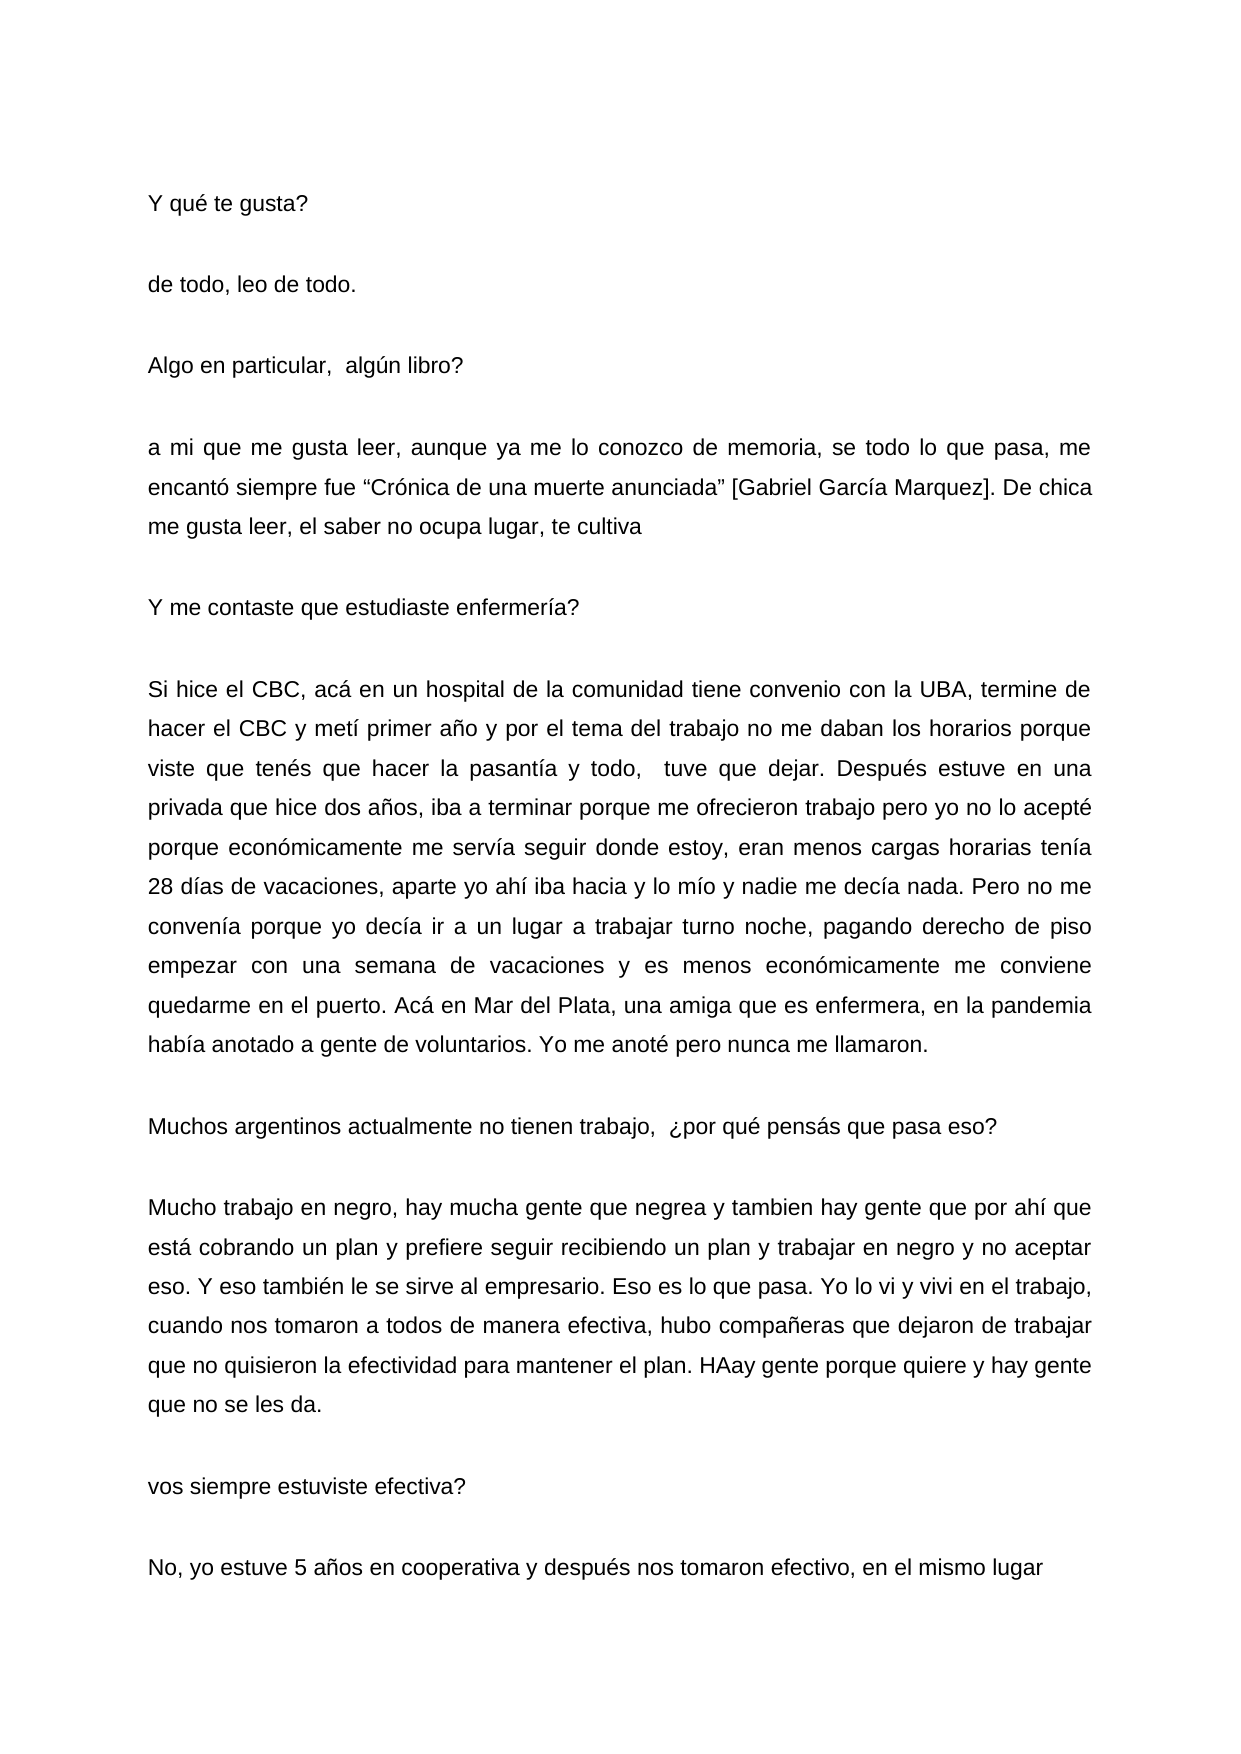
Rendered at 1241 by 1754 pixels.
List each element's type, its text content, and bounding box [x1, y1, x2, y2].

text No, yo estuve 5 años en cooperativa y después nos tomaron efectivo, en el mismo lugar [148, 1554, 1093, 1581]
text Si hice el CBC, acá en un hospital de la comunidad tiene convenio con la UBA, termine de hacer el CBC y metí primer año y por el tema del trabajo no me daban los horarios porque viste que tenés que hacer la pasantía y todo, tuve que dejar. Después estuve en una privada que hice dos años, iba a terminar porque me ofrecieron trabajo pero yo no lo acepté porque económicamente me servía seguir donde estoy, eran menos cargas horarias tenía 28 días de vacaciones, aparte yo ahí iba hacia y lo mío y nadie me decía nada. Pero no me convenía porque yo decía ir a un lugar a trabajar turno noche, pagando derecho de piso empezar con una semana de vacaciones y es menos económicamente me conviene quedarme en el puerto. Acá en Mar del Plata, una amiga que es enfermera, en la pandemia había anotado a gente de voluntarios. Yo me anoté pero nunca me llamaron. [148, 676, 1093, 1057]
text Y qué te gusta? [148, 189, 1093, 216]
text a mi que me gusta leer, aunque ya me lo conozco de memoria, se todo lo que pasa, me encantó siempre fue “Crónica de una muerte anunciada” [Gabriel García Marquez]. De chica me gusta leer, el saber no ocupa lugar, te cultiva [148, 434, 1093, 539]
text Y me contaste que estudiaste enfermería? [148, 594, 1093, 621]
text Mucho trabajo en negro, hay mucha gente que negrea y tambien hay gente que por ahí que está cobrando un plan y prefiere seguir recibiendo un plan y trabajar en negro y no aceptar eso. Y eso también le se sirve al empresario. Eso es lo que pasa. Yo lo vi y vivi en el trabajo, cuando nos tomaron a todos de manera efectiva, hubo compañeras que dejaron de trabajar que no quisieron la efectividad para mantener el plan. HAay gente porque quiere y hay gente que no se les da. [148, 1194, 1093, 1418]
text vos siempre estuviste efectiva? [148, 1473, 1093, 1499]
text Algo en particular, algún libro? [148, 352, 1093, 379]
text Muchos argentinos actualmente no tienen trabajo, ¿por qué pensás que pasa eso? [148, 1113, 1093, 1139]
text de todo, leo de todo. [148, 271, 1093, 297]
